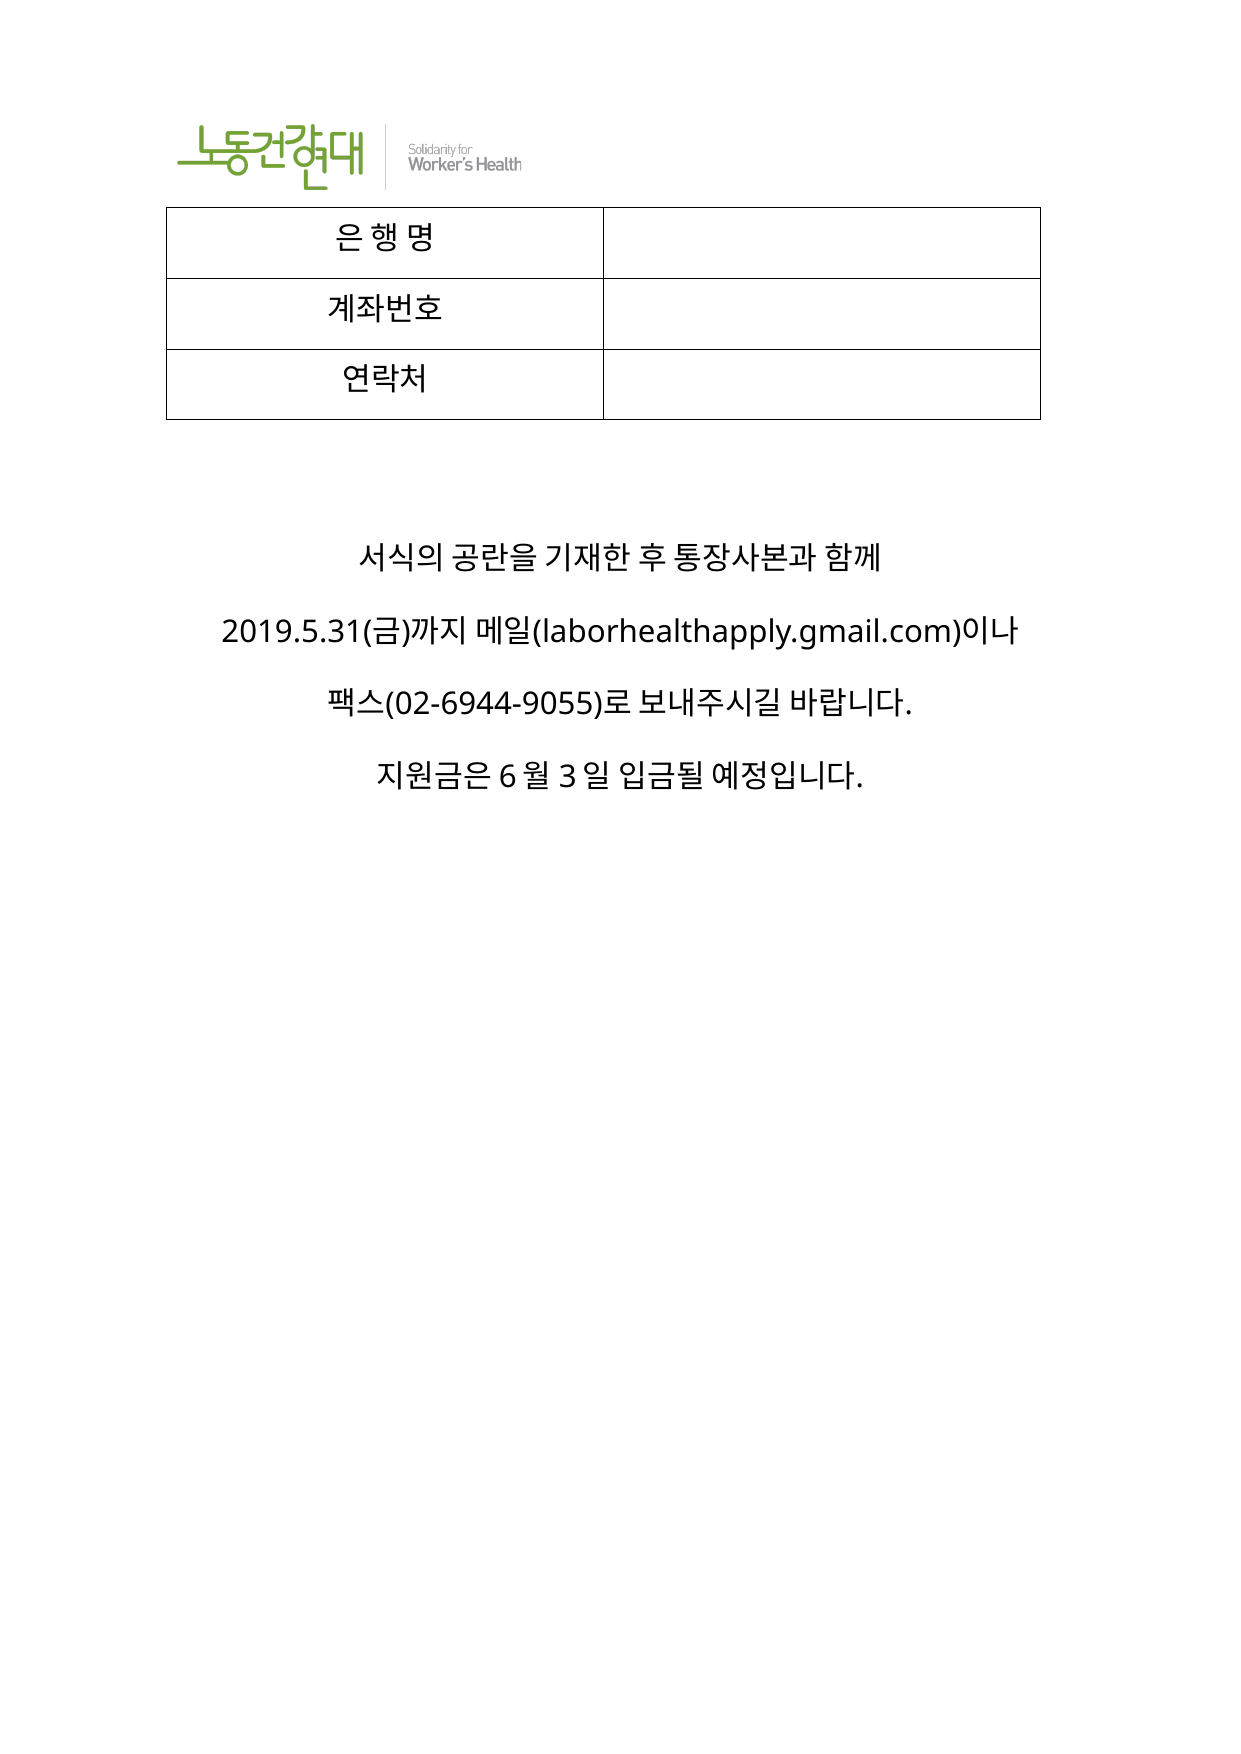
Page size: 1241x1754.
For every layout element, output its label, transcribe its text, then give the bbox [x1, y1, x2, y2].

table_cell 은 행 명 [167, 208, 603, 278]
picture [177, 124, 522, 190]
text 지원금은 6월 3일 입금될 예정입니다. [177, 751, 1063, 796]
table_cell [604, 279, 1040, 348]
table_cell [604, 350, 1040, 419]
table_cell [604, 208, 1040, 278]
text 팩스(02-6944-9055)로 보내주시길 바랍니다. [177, 678, 1063, 724]
table_cell 계좌번호 [167, 279, 603, 348]
text 서식의 공란을 기재한 후 통장사본과 함께 [177, 533, 1063, 579]
table_cell 연락처 [167, 350, 603, 419]
text 2019.5.31(금)까지 메일(laborhealthapply.gmail.com)이나 [177, 606, 1063, 651]
